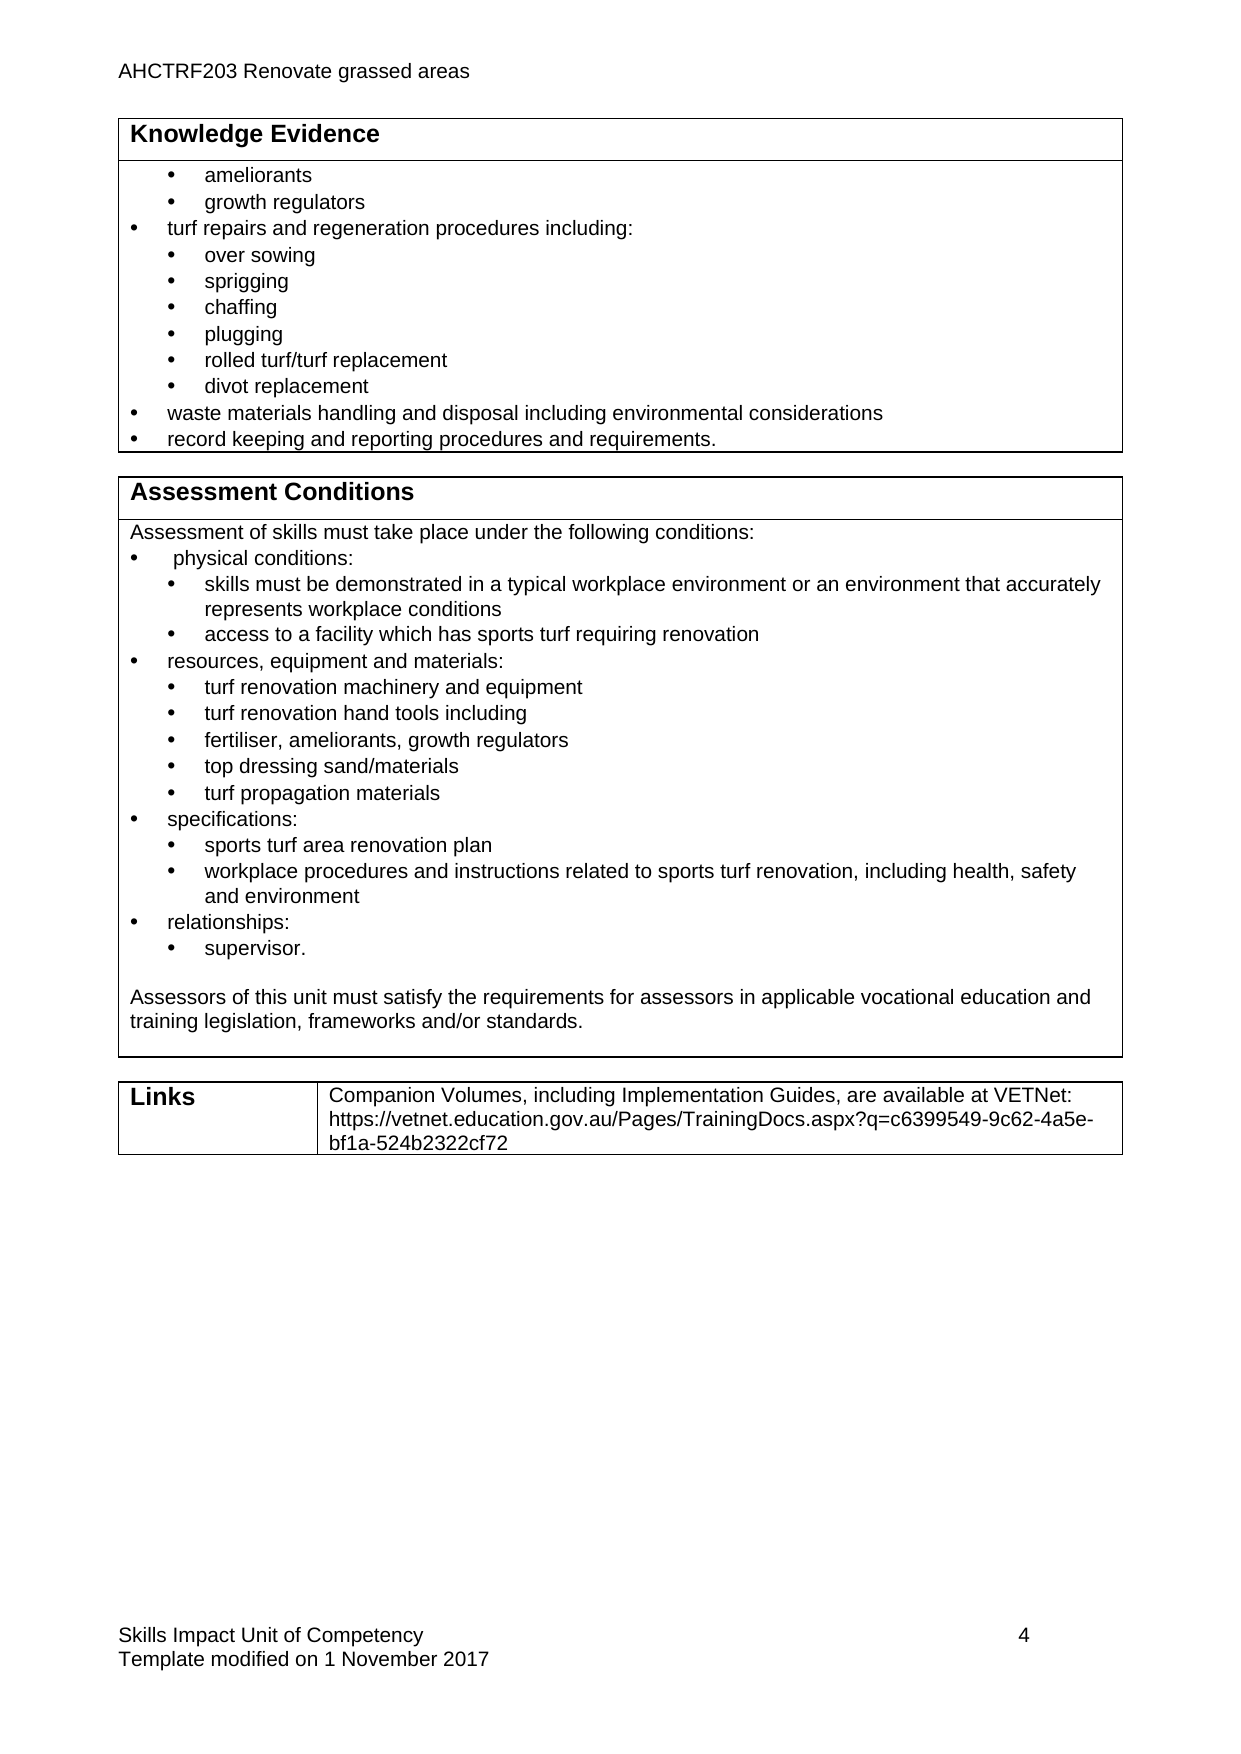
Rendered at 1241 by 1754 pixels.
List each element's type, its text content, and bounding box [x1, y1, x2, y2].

table_header Links [119, 1083, 317, 1154]
table_header Assessment Conditions [119, 478, 1122, 519]
table_header Knowledge Evidence [119, 119, 1122, 160]
table_cell Assessment of skills must take place under the following conditions: physical conditions: skills must be demonstrated in a typical workplace environment or an environment that accurately represents workplace conditions access to a facility which has sports turf requiring renovation resources, equipment and materials: turf renovation machinery and equipment turf renovation hand tools including fertiliser, ameliorants, growth regulators top dressing sand/materials turf propagation materials specifications: sports turf area renovation plan workplace procedures and instructions related to sports turf renovation, including health, safety and environment relationships: supervisor. Assessors of this unit must satisfy the requirements for assessors in applicable vocational education and training legislation, frameworks and/or standards. [119, 520, 1122, 1056]
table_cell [119, 161, 1122, 451]
table_header Companion Volumes, including Implementation Guides, are available at VETNet: https://vetnet.education.gov.au/Pages/TrainingDocs.aspx?q=c6399549-9c62-4a5e-bf1a-524b2322cf72 [318, 1083, 1122, 1154]
